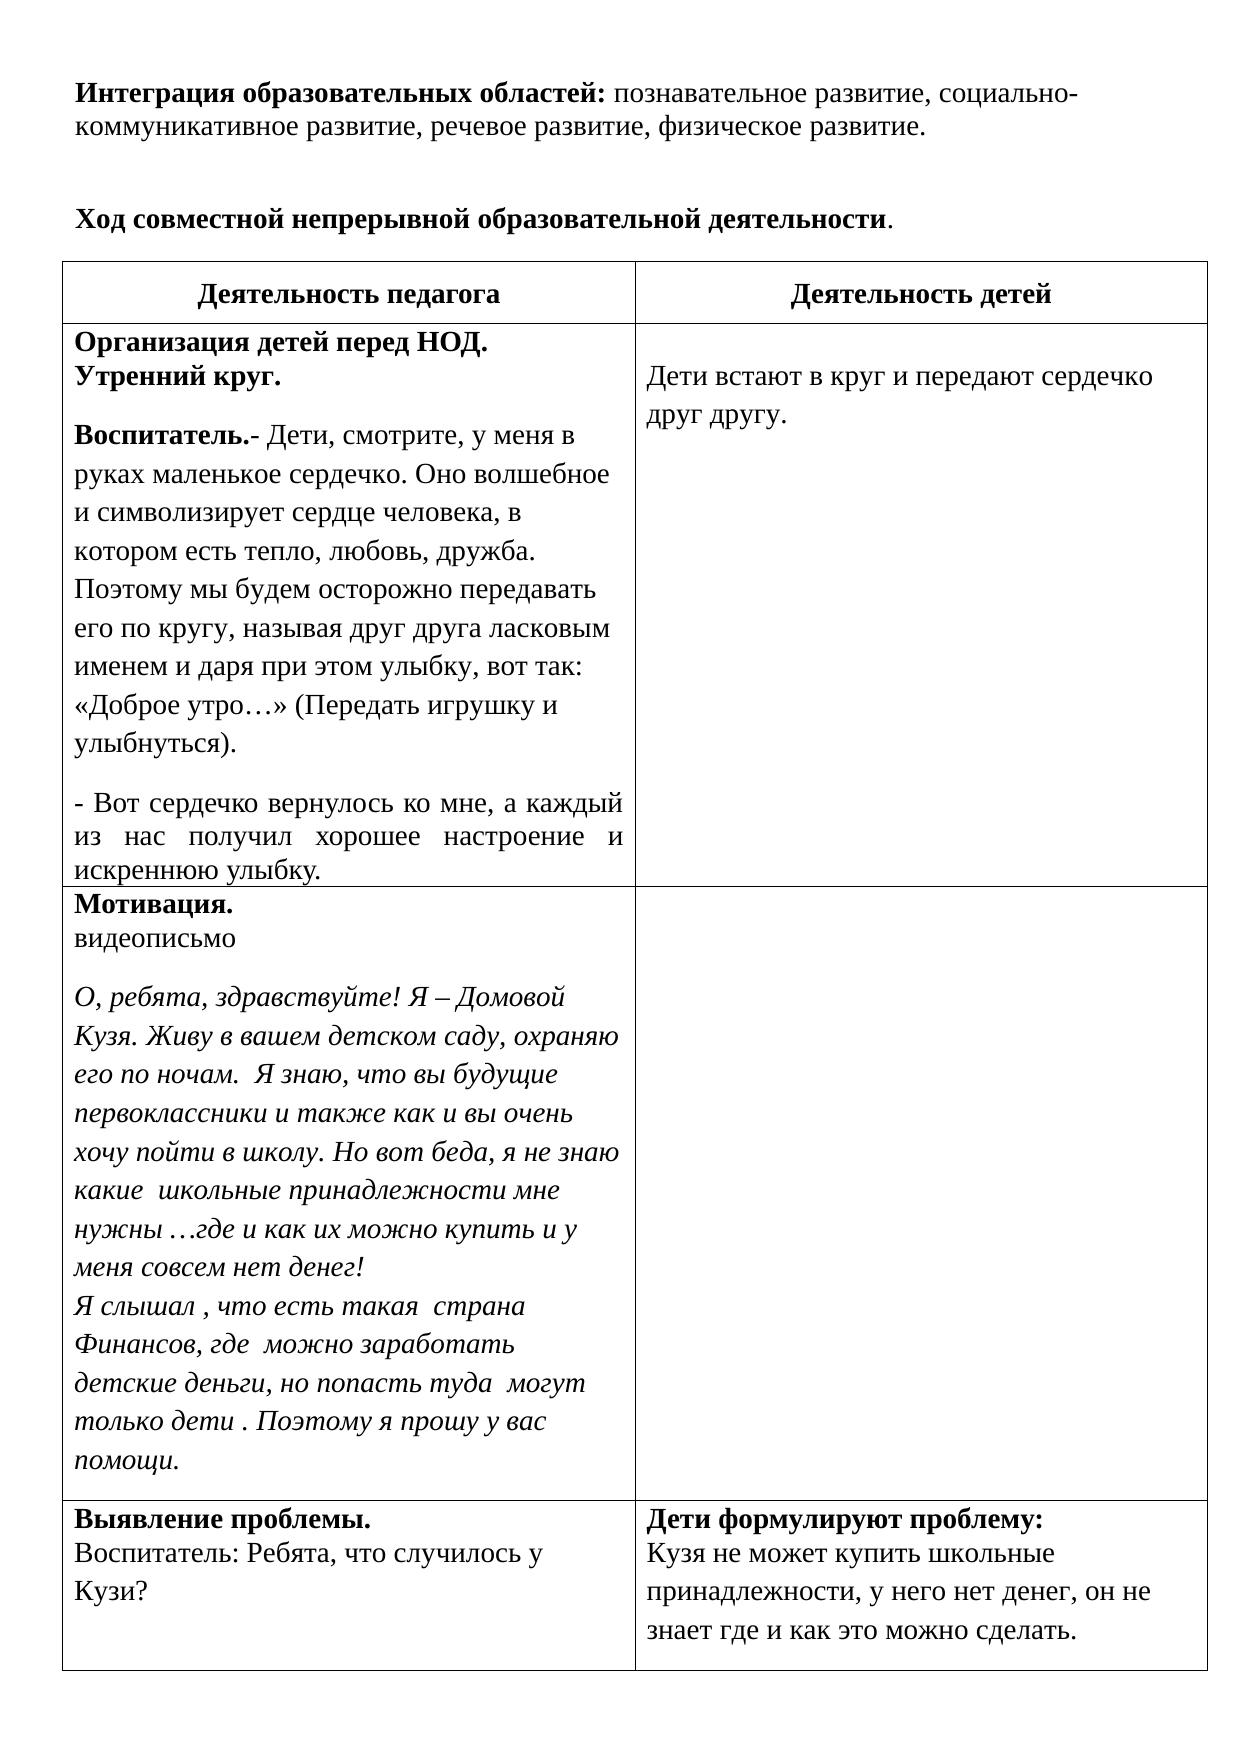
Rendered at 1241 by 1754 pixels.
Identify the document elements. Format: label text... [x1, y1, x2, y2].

table_cell Дети встают в круг и передают сердечко друг другу. [636, 324, 1207, 886]
table_cell [636, 887, 1207, 1500]
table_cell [63, 1501, 635, 1670]
text Ход совместной непрерывной образовательной деятельности. [75, 201, 1165, 235]
table_cell Организация детей перед НОД. Утренний круг. Воспитатель.- Дети, смотрите, у меня в руках маленькое сердечко. Оно волшебное и символизирует сердце человека, в котором есть тепло, любовь, дружба. Поэтому мы будем осторожно передавать его по кругу, называя друг друга ласковым именем и даря при этом улыбку, вот так: «Доброе утро…» (Передать игрушку и улыбнуться). - Вот сердечко вернулось ко мне, а каждый из нас получил хорошее настроение и искреннюю улыбку. [63, 324, 635, 886]
table_header Деятельность педагога [63, 262, 635, 323]
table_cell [636, 1501, 1207, 1670]
table_cell Мотивация. видеописьмо О, ребята, здравствуйте! Я – Домовой Кузя. Живу в вашем детском саду, охраняю его по ночам. Я знаю, что вы будущие первоклассники и также как и вы очень хочу пойти в школу. Но вот беда, я не знаю какие школьные принадлежности мне нужны …где и как их можно купить и у меня совсем нет денег! Я слышал , что есть такая страна Финансов, где можно заработать детские деньги, но попасть туда могут только дети . Поэтому я прошу у вас помощи. [63, 887, 635, 1500]
text Интеграция образовательных областей: познавательное развитие, социально-коммуникативное развитие, речевое развитие, физическое развитие. [75, 75, 1165, 142]
table_header Деятельность детей [636, 262, 1207, 323]
